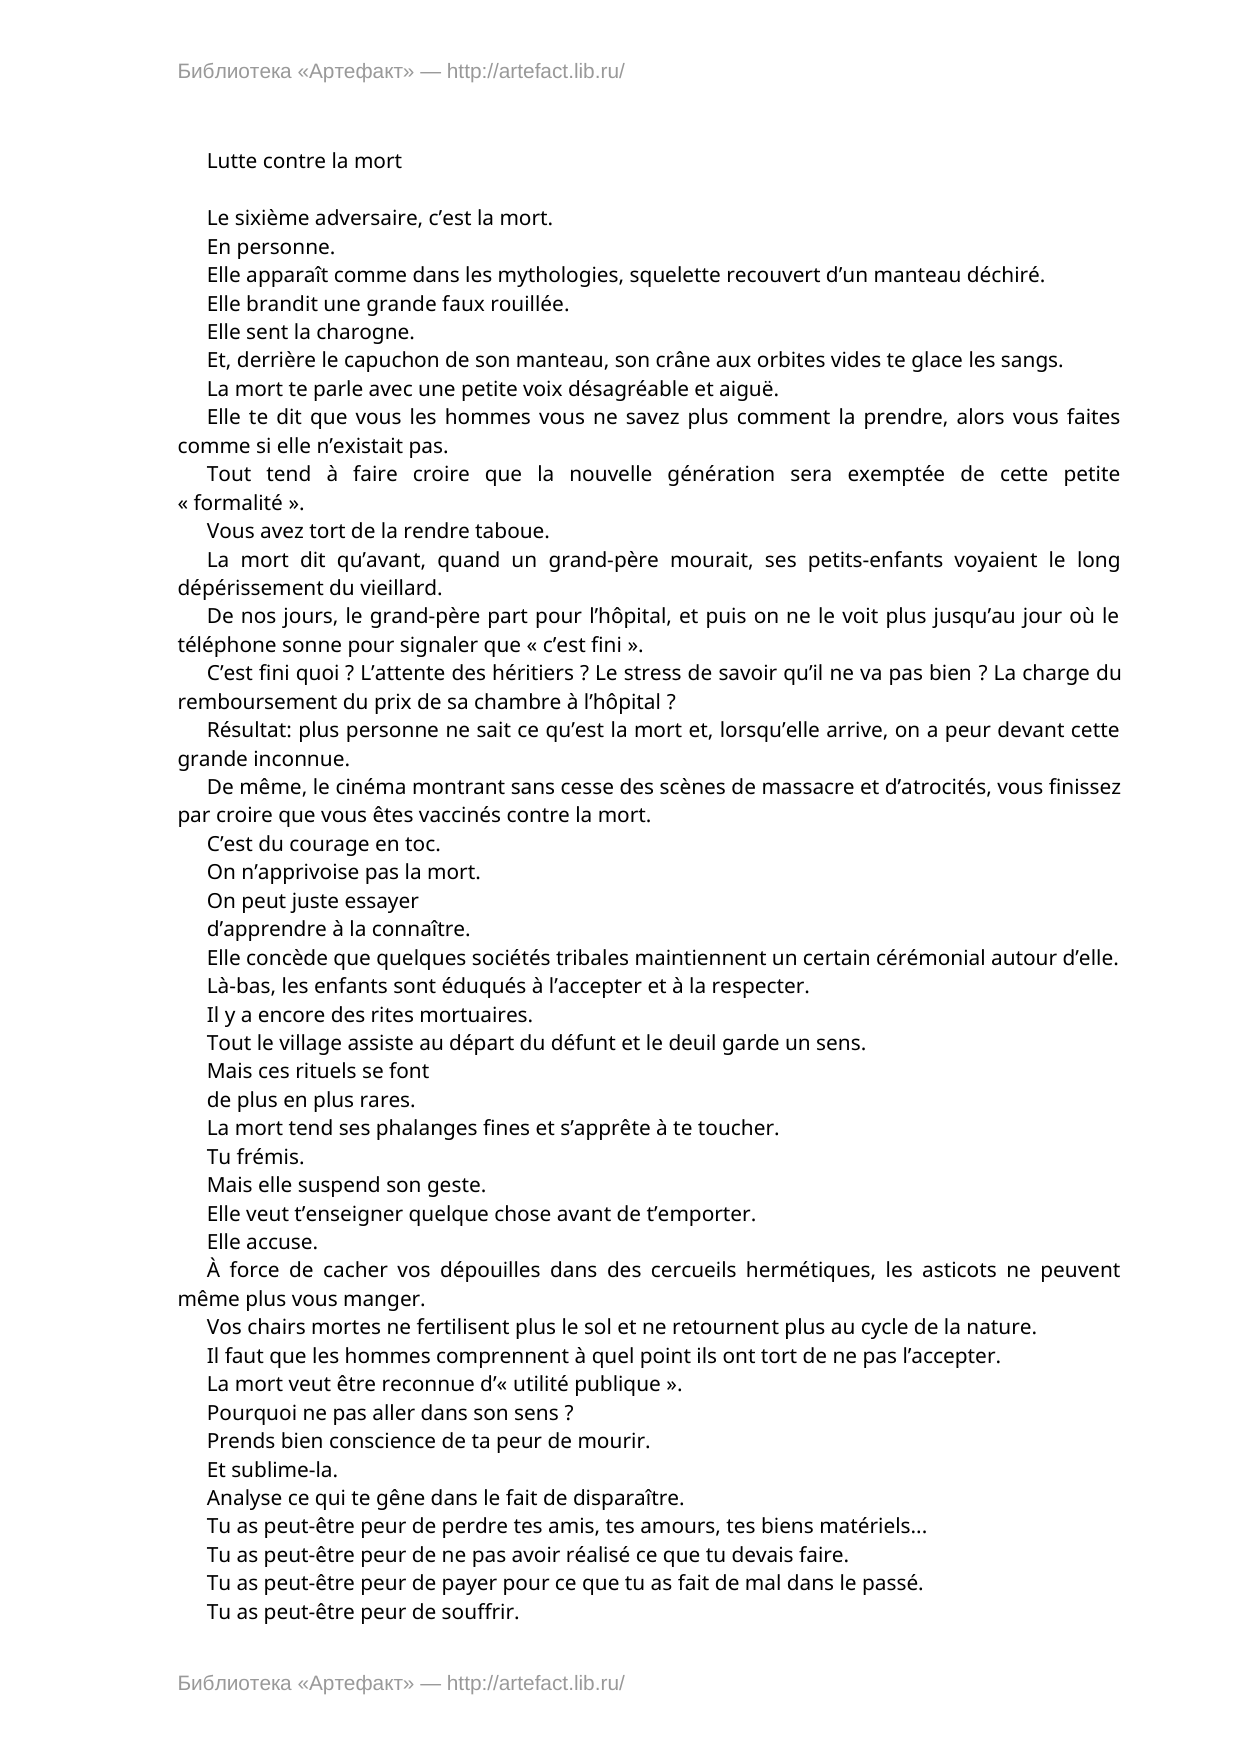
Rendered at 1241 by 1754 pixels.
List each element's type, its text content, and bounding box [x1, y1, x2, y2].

text On peut juste essayer [177, 886, 1122, 914]
text Vos chairs mortes ne fertilisent plus le sol et ne retournent plus au cycle de la nature. [177, 1312, 1122, 1341]
text Tu as peut-être peur de payer pour ce que tu as fait de mal dans le passé. [177, 1568, 1122, 1597]
text Pourquoi ne pas aller dans son sens ? [177, 1398, 1122, 1426]
text Il faut que les hommes comprennent à quel point ils ont tort de ne pas l’accepter. [177, 1341, 1122, 1369]
text C’est du courage en toc. [177, 829, 1122, 857]
text Elle concède que quelques sociétés tribales maintiennent un certain cérémonial autour d’elle. [177, 943, 1122, 971]
text Le sixième adversaire, c’est la mort. [177, 203, 1122, 232]
text De même, le cinéma montrant sans cesse des scènes de massacre et d’atrocités, vous finissez par croire que vous êtes vaccinés contre la mort. [177, 772, 1122, 829]
text En personne. [177, 232, 1122, 260]
text À force de cacher vos dépouilles dans des cercueils hermétiques, les asticots ne peuvent même plus vous manger. [177, 1256, 1122, 1312]
text La mort te parle avec une petite voix désagréable et aiguë. [177, 374, 1122, 402]
text Tout tend à faire croire que la nouvelle génération sera exemptée de cette petite « formalité ». [177, 459, 1122, 516]
text Tu as peut-être peur de perdre tes amis, tes amours, tes biens matériels... [177, 1512, 1122, 1540]
text De nos jours, le grand-père part pour l’hôpital, et puis on ne le voit plus jusqu’au jour où le téléphone sonne pour signaler que « c’est fini ». [177, 602, 1122, 658]
text Elle accuse. [177, 1227, 1122, 1256]
text Là-bas, les enfants sont éduqués à l’accepter et à la respecter. [177, 971, 1122, 1000]
text Analyse ce qui te gêne dans le fait de disparaître. [177, 1483, 1122, 1512]
text Vous avez tort de la rendre taboue. [177, 516, 1122, 545]
text Prends bien conscience de ta peur de mourir. [177, 1426, 1122, 1455]
text La mort veut être reconnue d’« utilité publique ». [177, 1369, 1122, 1398]
text Tout le village assiste au départ du défunt et le deuil garde un sens. [177, 1028, 1122, 1057]
text On n’apprivoise pas la mort. [177, 857, 1122, 886]
text Tu as peut-être peur de ne pas avoir réalisé ce que tu devais faire. [177, 1540, 1122, 1568]
text d’apprendre à la connaître. [177, 914, 1122, 943]
text de plus en plus rares. [177, 1085, 1122, 1113]
text Et, derrière le capuchon de son manteau, son crâne aux orbites vides te glace les sangs. [177, 346, 1122, 374]
text Elle brandit une grande faux rouillée. [177, 289, 1122, 317]
text Elle apparaît comme dans les mythologies, squelette recouvert d’un manteau déchiré. [177, 260, 1122, 289]
text La mort tend ses phalanges fines et s’apprête à te toucher. [177, 1113, 1122, 1142]
text Résultat: plus personne ne sait ce qu’est la mort et, lorsqu’elle arrive, on a peur devant cette grande inconnue. [177, 715, 1122, 772]
text Elle te dit que vous les hommes vous ne savez plus comment la prendre, alors vous faites comme si elle n’existait pas. [177, 402, 1122, 459]
text Mais ces rituels se font [177, 1057, 1122, 1085]
text Mais elle suspend son geste. [177, 1170, 1122, 1199]
text Et sublime-la. [177, 1455, 1122, 1483]
text Tu as peut-être peur de souffrir. [177, 1597, 1122, 1625]
text La mort dit qu’avant, quand un grand-père mourait, ses petits-enfants voyaient le long dépérissement du vieillard. [177, 545, 1122, 602]
text Tu frémis. [177, 1142, 1122, 1170]
text Elle veut t’enseigner quelque chose avant de t’emporter. [177, 1199, 1122, 1227]
text C’est fini quoi ? L’attente des héritiers ? Le stress de savoir qu’il ne va pas bien ? La charge du remboursement du prix de sa chambre à l’hôpital ? [177, 658, 1122, 715]
subtitle Lutte contre la mort [177, 147, 1122, 175]
text Il y a encore des rites mortuaires. [177, 1000, 1122, 1028]
text Elle sent la charogne. [177, 317, 1122, 346]
